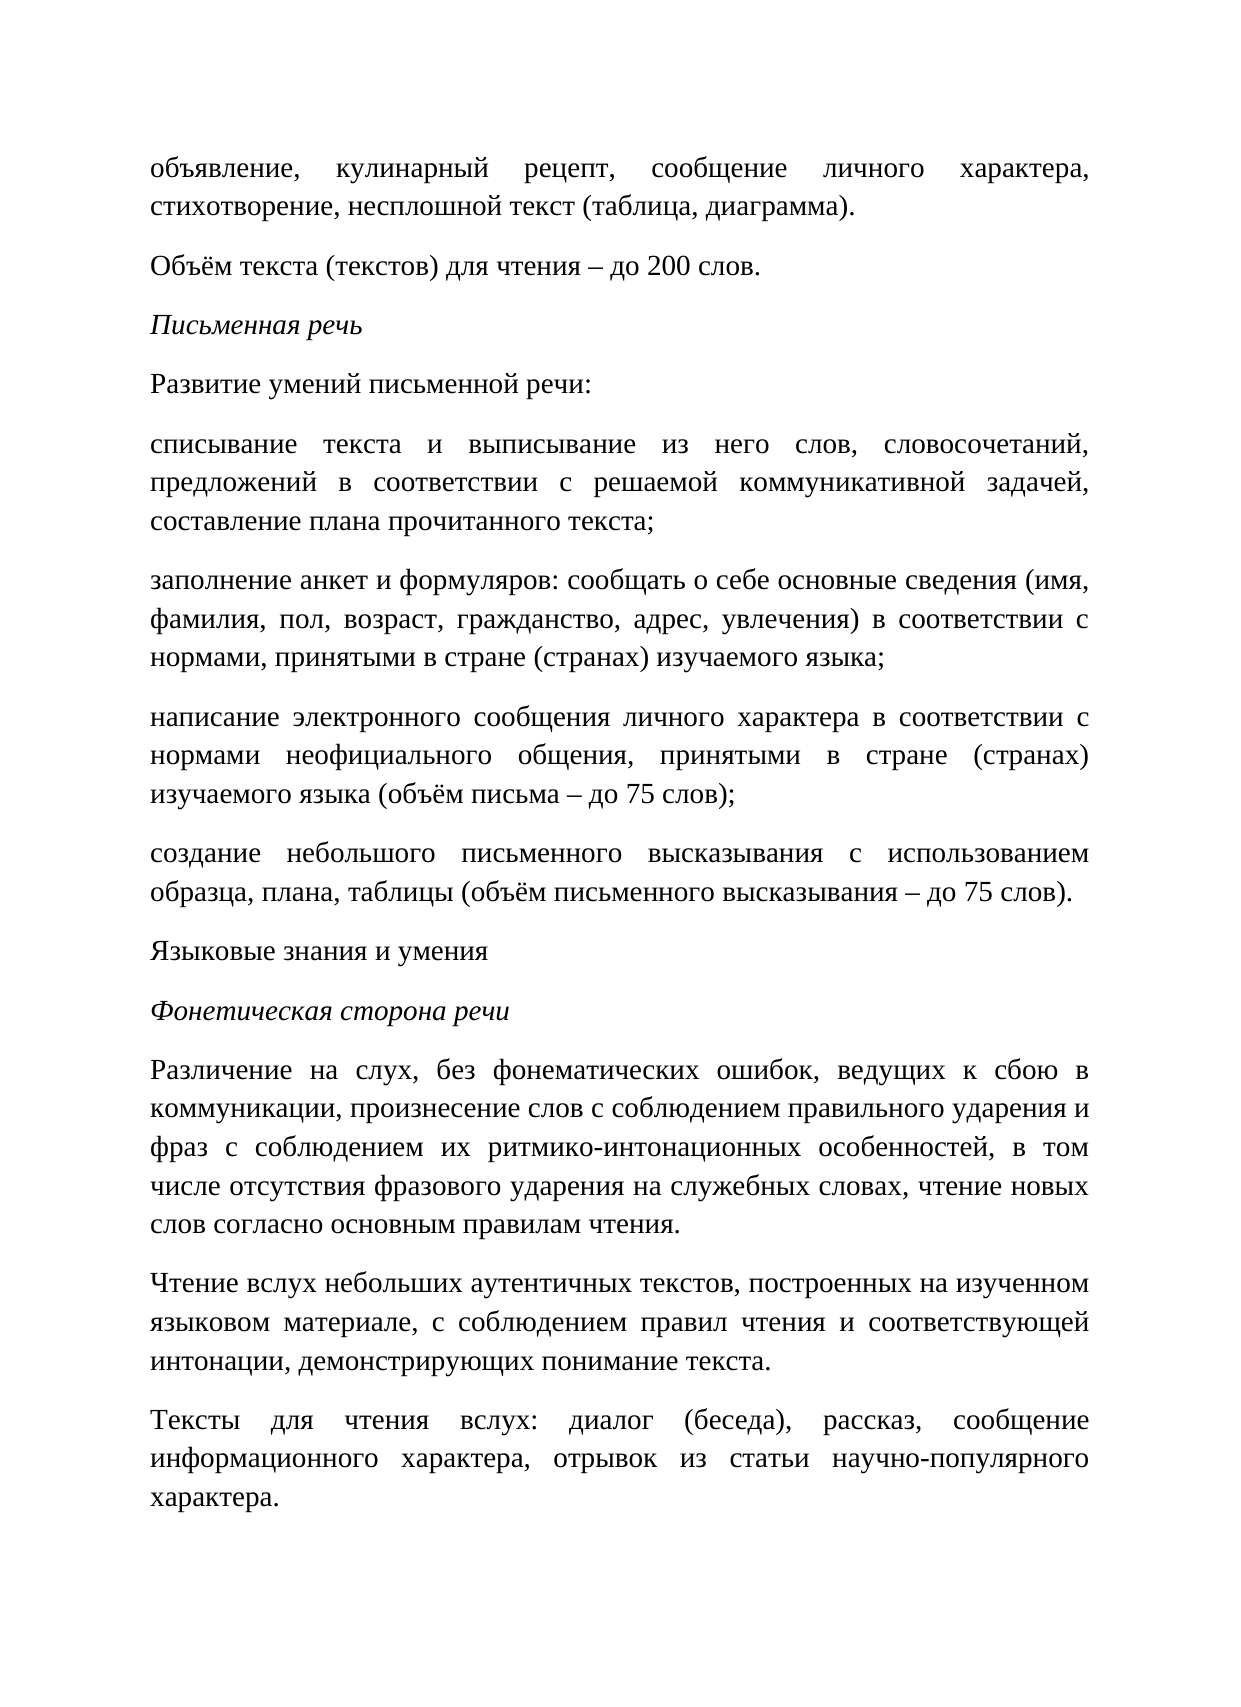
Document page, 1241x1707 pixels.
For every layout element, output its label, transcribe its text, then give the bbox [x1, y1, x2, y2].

text Различение на слух, без фонематических ошибок, ведущих к сбою в коммуникации, произнесение слов с соблюдением правильного ударения и фраз с соблюдением их ритмико-интонационных особенностей, в том числе отсутствия фразового ударения на служебных словах, чтение новых слов согласно основным правилам чтения. [150, 1052, 1090, 1240]
text Тексты для чтения вслух: диалог (беседа), рассказ, сообщение информационного характера, отрывок из статьи научно-популярного характера. [150, 1402, 1090, 1513]
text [150, 150, 1090, 222]
text написание электронного сообщения личного характера в соответствии с нормами неофициального общения, принятыми в стране (странах) изучаемого языка (объём письма – до 75 слов); [150, 699, 1090, 809]
text Фонетическая сторона речи [150, 993, 1090, 1026]
text Письменная речь [150, 307, 1090, 341]
text заполнение анкет и формуляров: сообщать о себе основные сведения (имя, фамилия, пол, возраст, гражданство, адрес, увлечения) в соответствии с нормами, принятыми в стране (странах) изучаемого языка; [150, 562, 1090, 673]
text Объём текста (текстов) для чтения – до 200 слов. [150, 248, 1090, 281]
text Чтение вслух небольших аутентичных текстов, построенных на изученном языковом материале, с соблюдением правил чтения и соответствующей интонации, демонстрирующих понимание текста. [150, 1266, 1090, 1376]
text создание небольшого письменного высказывания с использованием образца, плана, таблицы (объём письменного высказывания – до 75 слов). [150, 835, 1090, 907]
text Развитие умений письменной речи: [150, 367, 1090, 400]
text списывание текста и выписывание из него слов, словосочетаний, предложений в соответствии с решаемой коммуникативной задачей, составление плана прочитанного текста; [150, 426, 1090, 537]
text Языковые знания и умения [150, 933, 1090, 967]
